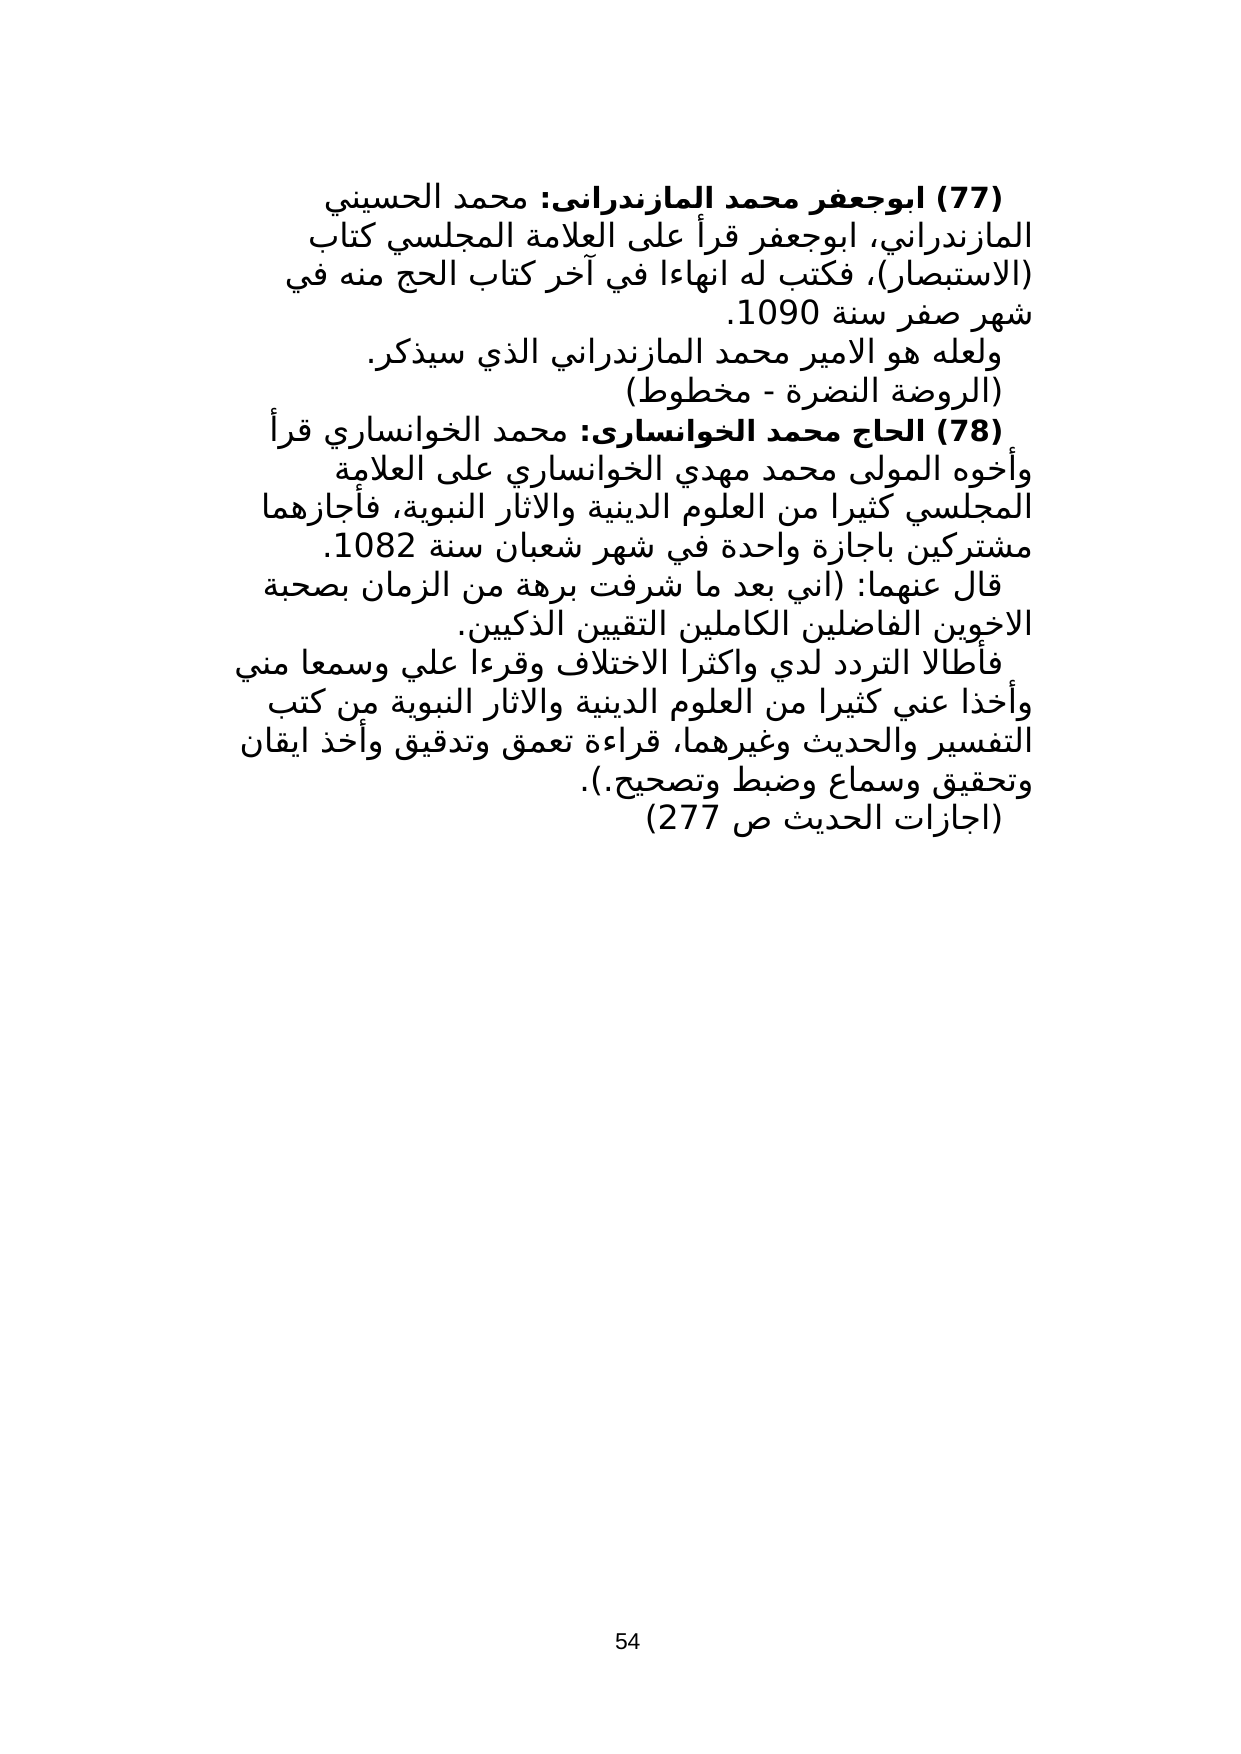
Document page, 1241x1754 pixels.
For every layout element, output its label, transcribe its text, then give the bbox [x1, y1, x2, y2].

text (اجازات الحديث ص 277) [222, 799, 1033, 838]
text (77) ابوجعفر محمد المازندرانى: محمد الحسيني المازندراني، ابوجعفر قرأ على العلامة المجلسي كتاب (الاستبصار)، فكتب له انهاء‌ا في آخر كتاب الحج منه في شهر صفر سنة 1090. [222, 177, 1033, 333]
text فأطالا التردد لدي واكثرا الاختلاف وقرء‌ا علي وسمعا مني وأخذا عني كثيرا من العلوم الدينية والاثار النبوية من كتب التفسير والحديث وغيرهما، قراء‌ة تعمق وتدقيق وأخذ ايقان وتحقيق وسماع وضبط وتصحيح.). [222, 643, 1033, 799]
text (الروضة النضرة - مخطوط) [222, 371, 1033, 410]
text ولعله هو الامير محمد المازندراني الذي سيذكر. [222, 333, 1033, 371]
text قال عنهما: (اني بعد ما شرفت برهة من الزمان بصحبة الاخوين الفاضلين الكاملين التقيين الذكيين. [222, 566, 1033, 643]
text (78) الحاج محمد الخوانسارى: محمد الخوانساري قرأ وأخوه المولى محمد مهدي الخوانساري على العلامة المجلسي كثيرا من العلوم الدينية والاثار النبوية، فأجازهما مشتركين باجازة واحدة في شهر شعبان سنة 1082. [222, 410, 1033, 566]
